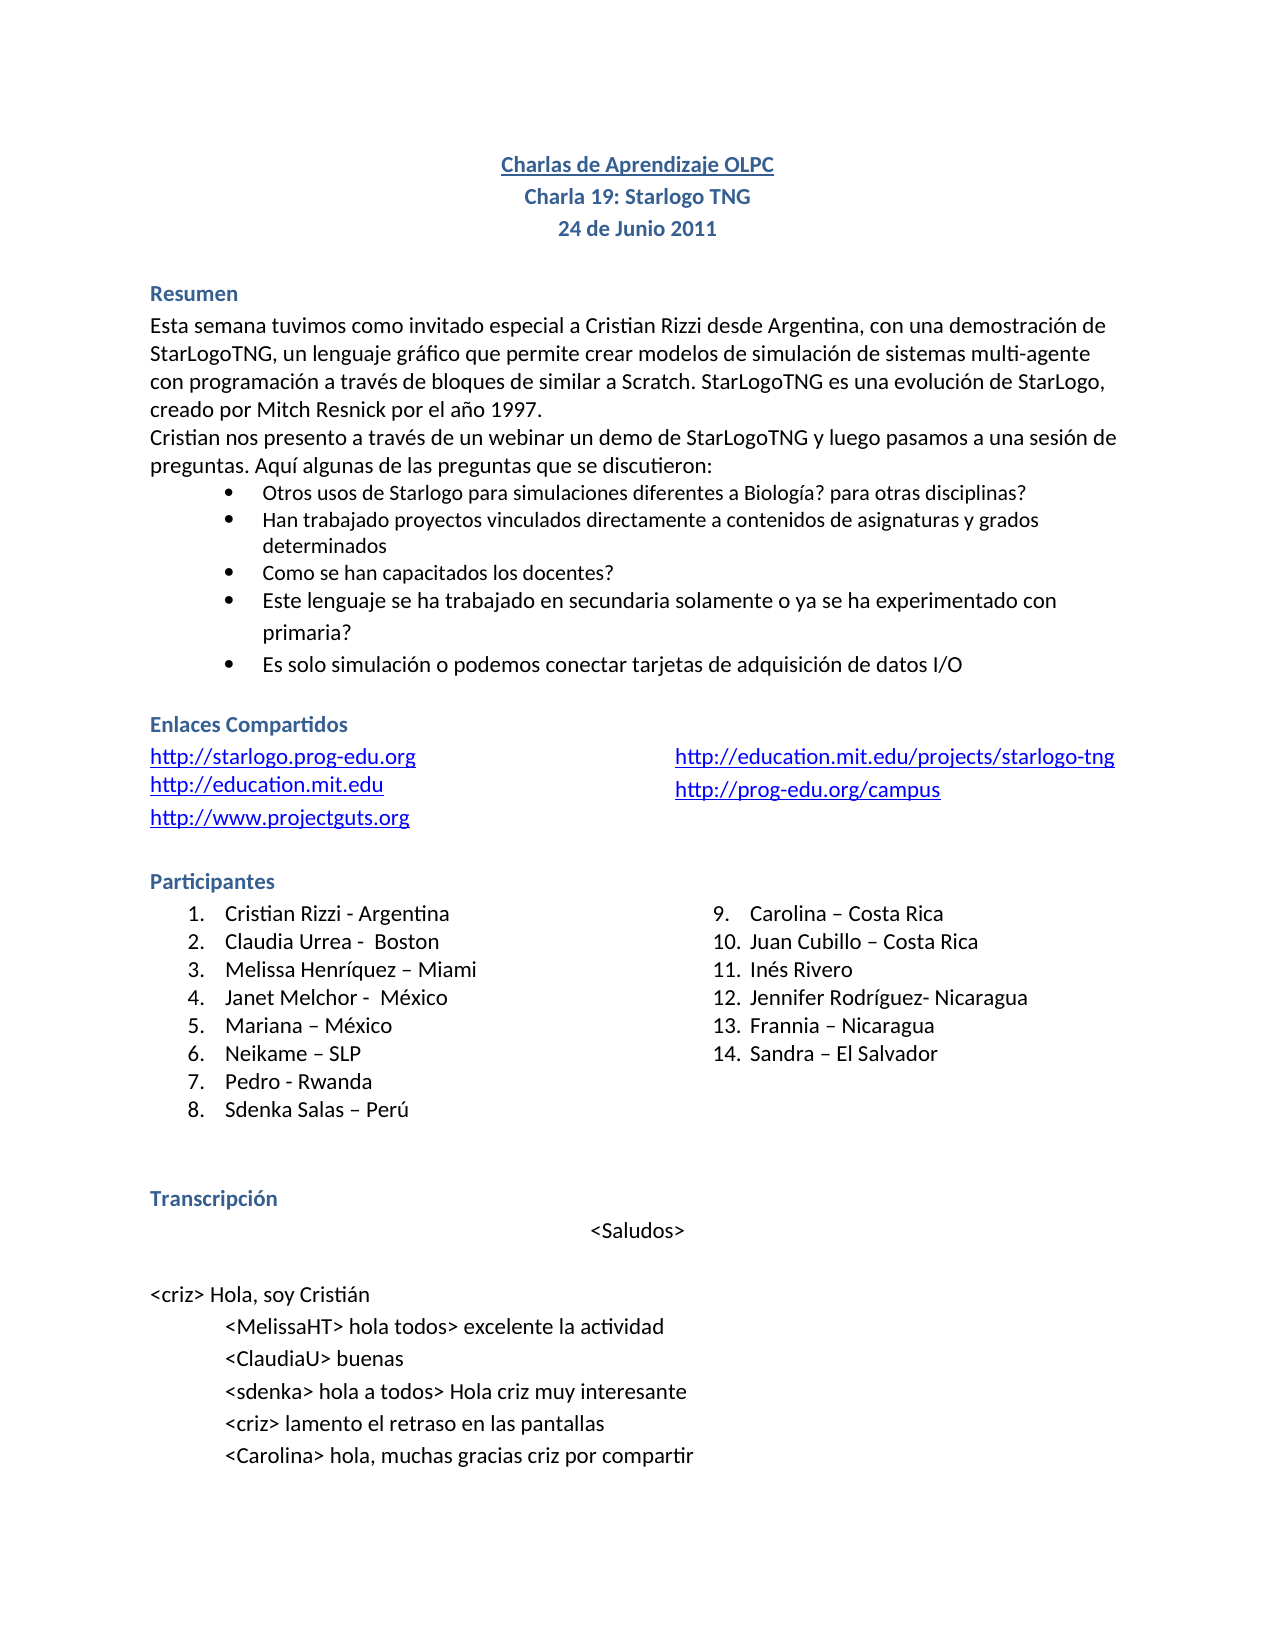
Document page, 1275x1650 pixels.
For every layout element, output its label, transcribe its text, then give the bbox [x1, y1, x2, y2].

text http://starlogo.prog-edu.org [150, 742, 600, 771]
list Juan Cubillo – Costa Rica [712, 927, 1125, 955]
list Inés Rivero [712, 955, 1125, 983]
list Este lenguaje se ha trabajado en secundaria solamente o ya se ha experimentado con primaria? [225, 586, 1125, 646]
list Janet Melchor - México [187, 983, 600, 1011]
text http://www.projectguts.org [150, 803, 600, 831]
text <Carolina> hola, muchas gracias criz por compartir [150, 1441, 1125, 1469]
text http://education.mit.edu/projects/starlogo-tng [675, 742, 1125, 771]
text <sdenka> hola a todos> Hola criz muy interesante [225, 1377, 1125, 1405]
list Jennifer Rodríguez- Nicaragua [712, 983, 1125, 1011]
list Es solo simulación o podemos conectar tarjetas de adquisición de datos I/O [225, 650, 1125, 678]
list Claudia Urrea - Boston [187, 927, 600, 955]
subtitle Charla 19: Starlogo TNG [150, 182, 1125, 210]
subtitle Participantes [150, 867, 1125, 895]
text Esta semana tuvimos como invitado especial a Cristian Rizzi desde Argentina, con una demostración de StarLogoTNG, un lenguaje gráfico que permite crear modelos de simulación de sistemas multi-agente con programación a través de bloques de similar a Scratch. StarLogoTNG es una evolución de StarLogo, creado por Mitch Resnick por el año 1997. [150, 311, 1125, 423]
subtitle Enlaces Compartidos [150, 710, 1125, 738]
list Cristian Rizzi - Argentina [187, 899, 600, 927]
text <criz> lamento el retraso en las pantallas [150, 1409, 1125, 1437]
list Neikame – SLP [187, 1039, 600, 1067]
list Melissa Henríquez – Miami [187, 955, 600, 983]
list Sandra – El Salvador [712, 1039, 1125, 1067]
subtitle 24 de Junio 2011 [150, 214, 1125, 242]
text <MelissaHT> hola todos> excelente la actividad [225, 1312, 1125, 1340]
subtitle Charlas de Aprendizaje OLPC [150, 150, 1125, 178]
list Carolina – Costa Rica [712, 899, 1125, 927]
list Frannia – Nicaragua [712, 1011, 1125, 1039]
list Sdenka Salas – Perú [187, 1095, 600, 1123]
subtitle Transcripción [150, 1184, 1125, 1212]
text <Saludos> [150, 1216, 1125, 1244]
text Cristian nos presento a través de un webinar un demo de StarLogoTNG y luego pasamos a una sesión de preguntas. Aquí algunas de las preguntas que se discutieron: [150, 423, 1125, 479]
text http://prog-edu.org/campus [675, 775, 1125, 803]
list Pedro - Rwanda [187, 1067, 600, 1095]
list Otros usos de Starlogo para simulaciones diferentes a Biología? para otras disciplinas? [225, 479, 1125, 506]
text <ClaudiaU> buenas [225, 1344, 1125, 1373]
list Como se han capacitados los docentes? [225, 559, 1125, 586]
subtitle Resumen [150, 279, 1125, 307]
list Mariana – México [187, 1011, 600, 1039]
text <criz> Hola, soy Cristián [150, 1280, 1125, 1308]
text http://education.mit.edu [150, 771, 600, 798]
list Han trabajado proyectos vinculados directamente a contenidos de asignaturas y grados determinados [225, 506, 1125, 559]
